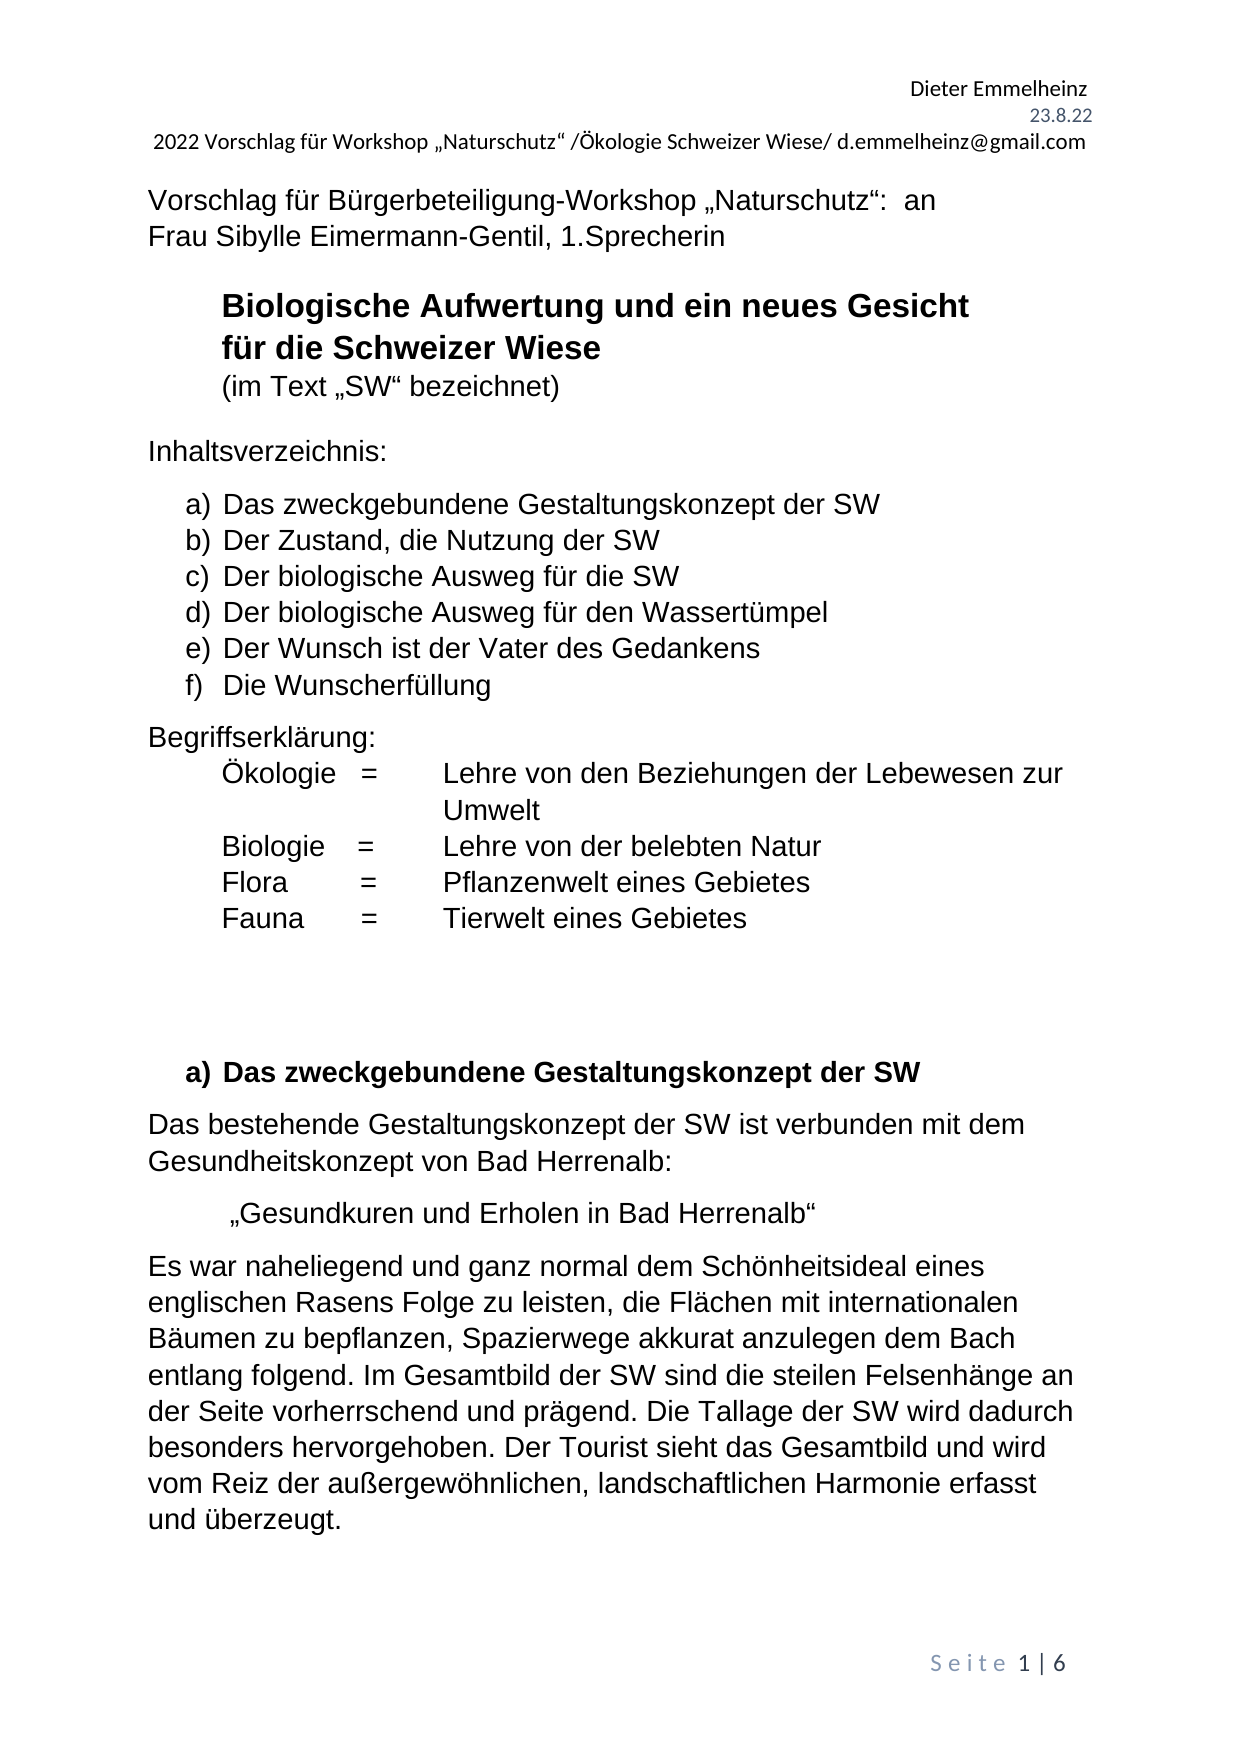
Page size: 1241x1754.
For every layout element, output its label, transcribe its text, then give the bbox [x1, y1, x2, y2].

text Das bestehende Gestaltungskonzept der SW ist verbunden mit dem Gesundheitskonzept von Bad Herrenalb: [148, 1107, 1093, 1177]
text Begriffserklärung: [148, 720, 1093, 754]
text Biologie = Lehre von der belebten Natur [148, 829, 1093, 862]
text (im Text „SW“ bezeichnet) [148, 369, 1093, 403]
list Der biologische Ausweg für den Wassertümpel [185, 595, 1093, 629]
text Biologische Aufwertung und ein neues Gesicht [148, 287, 1093, 325]
list Der Zustand, die Nutzung der SW [185, 523, 1093, 557]
text Es war naheliegend und ganz normal dem Schönheitsideal eines englischen Rasens Folge zu leisten, die Flächen mit internationalen Bäumen zu bepflanzen, Spazierwege akkurat anzulegen dem Bach entlang folgend. Im Gesamtbild der SW sind die steilen Felsenhänge an der Seite vorherrschend und prägend. Die Tallage der SW wird dadurch besonders hervorgehoben. Der Tourist sieht das Gesamtbild und wird vom Reiz der außergewöhnlichen, landschaftlichen Harmonie erfasst und überzeugt. [148, 1249, 1093, 1536]
text Frau Sibylle Eimermann-Gentil, 1.Sprecherin [148, 219, 1093, 253]
text Inhaltsverzeichnis: [148, 434, 1093, 468]
text Fauna = Tierwelt eines Gebietes [148, 901, 1093, 935]
text Umwelt [148, 793, 1093, 826]
text Flora = Pflanzenwelt eines Gebietes [148, 865, 1093, 898]
list Das zweckgebundene Gestaltungskonzept der SW [185, 487, 1093, 520]
text „Gesundkuren und Erholen in Bad Herrenalb“ [148, 1196, 1093, 1230]
list Der biologische Ausweg für die SW [185, 559, 1093, 593]
list Der Wunsch ist der Vater des Gedankens [185, 631, 1093, 665]
text Ökologie = Lehre von den Beziehungen der Lebewesen zur [148, 757, 1093, 790]
list Die Wunscherfüllung [185, 668, 1093, 701]
text für die Schweizer Wiese [148, 328, 1093, 366]
text Vorschlag für Bürgerbeteiligung-Workshop „Naturschutz“: an [148, 183, 1093, 217]
list Das zweckgebundene Gestaltungskonzept der SW [185, 1054, 1093, 1088]
